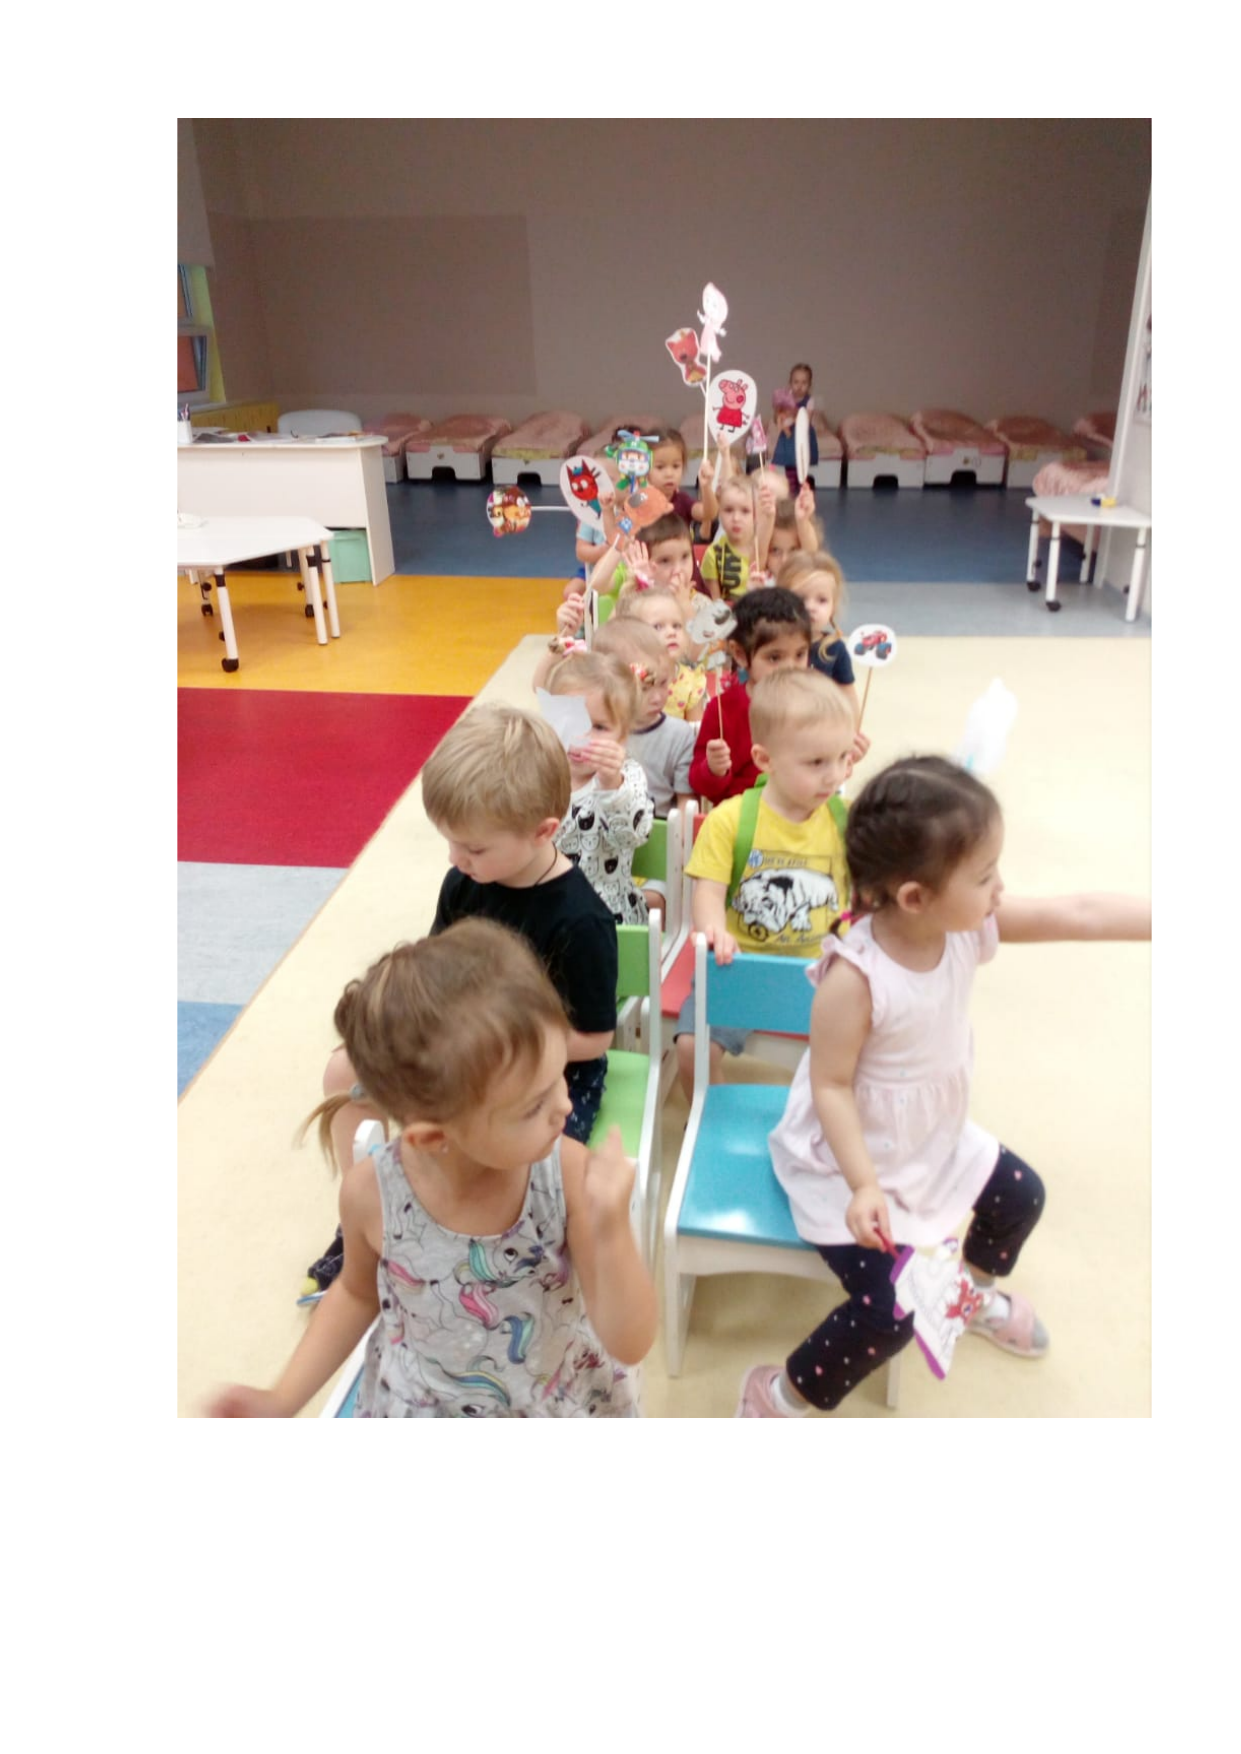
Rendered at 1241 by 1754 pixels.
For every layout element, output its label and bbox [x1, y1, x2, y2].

picture [177, 118, 1152, 1418]
